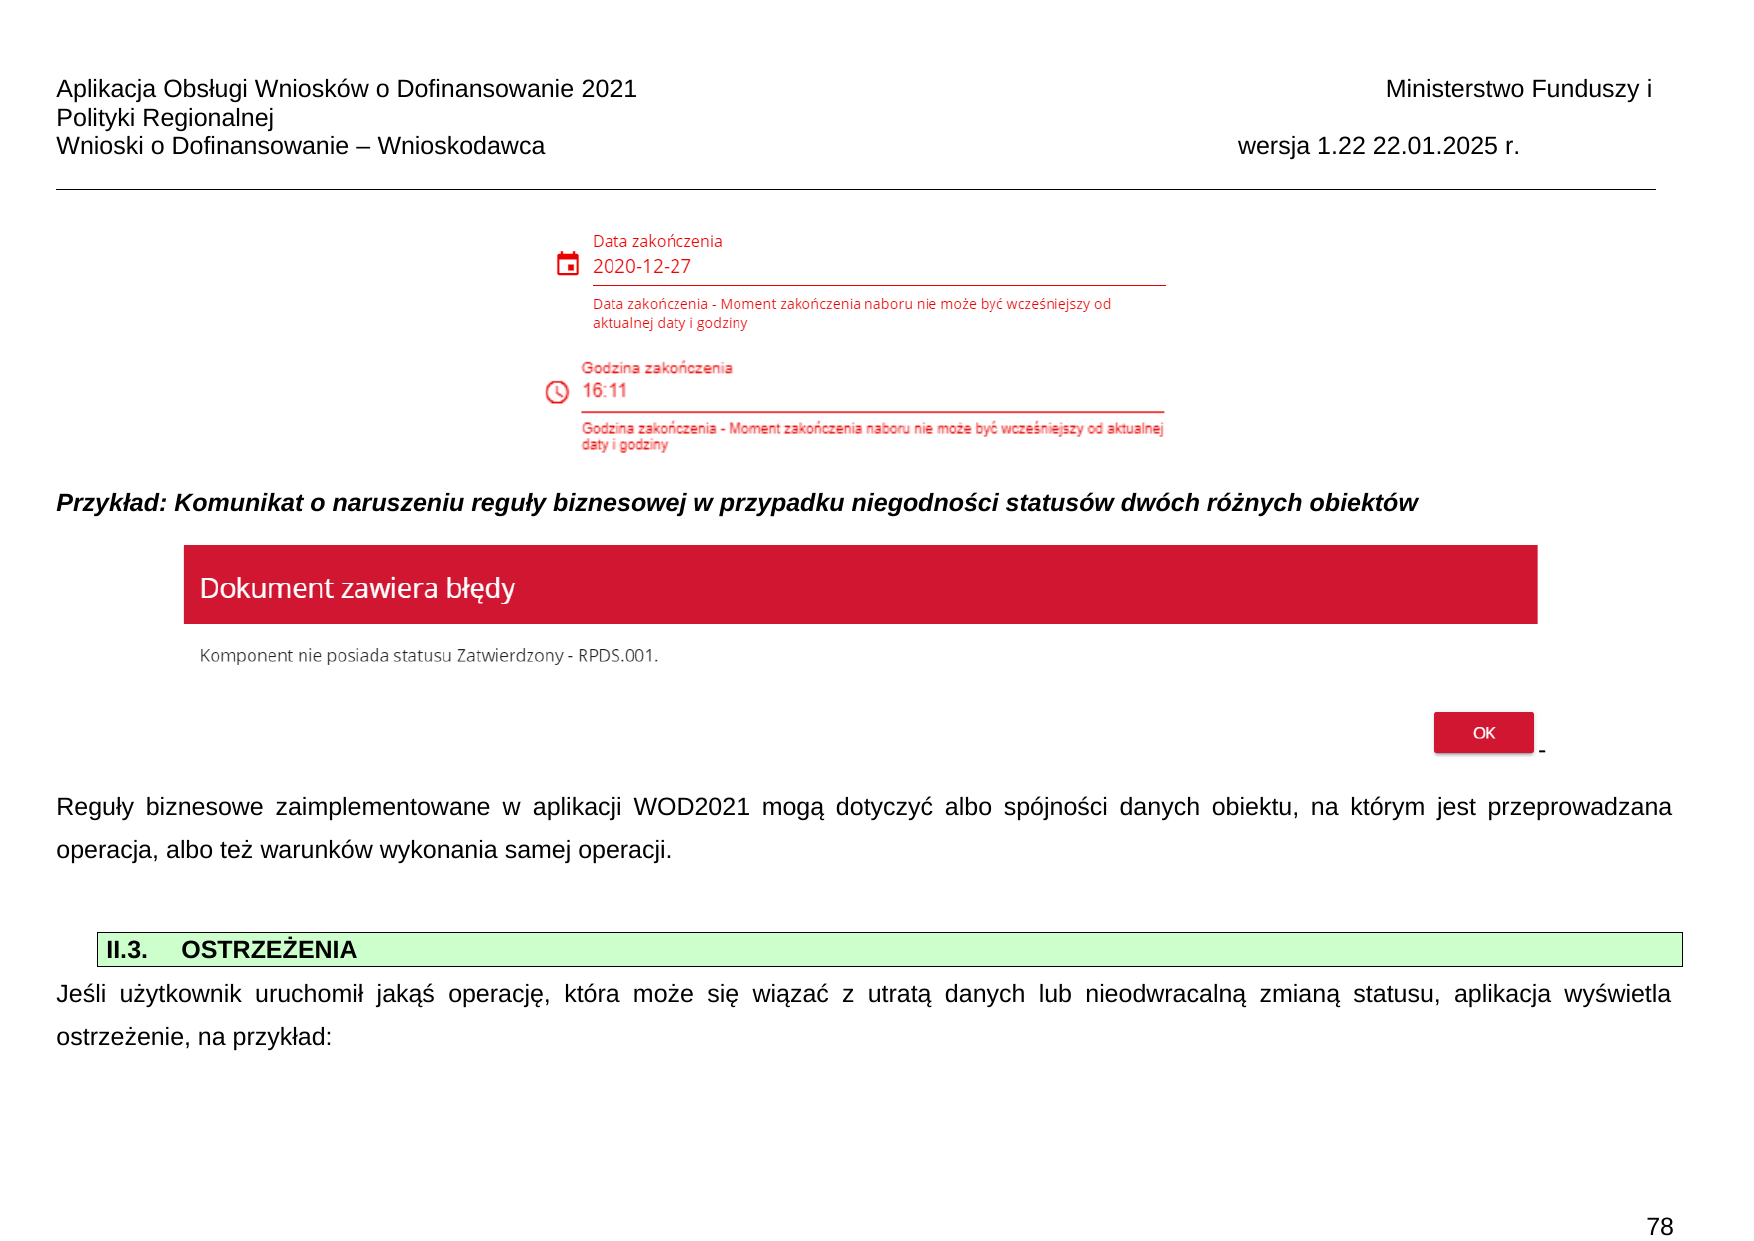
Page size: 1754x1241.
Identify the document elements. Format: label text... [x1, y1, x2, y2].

picture [549, 218, 1181, 340]
text Jeśli użytkownik uruchomił jakąś operację, która może się wiązać z utratą danych lub nieodwracalną zmianą statusu, aplikacja wyświetla ostrzeżenie, na przykład: [56, 979, 1674, 1051]
picture [183, 545, 1538, 758]
text Reguły biznesowe zaimplementowane w aplikacji WOD2021 mogą dotyczyć albo spójności danych obiektu, na którym jest przeprowadzana operacja, albo też warunków wykonania samej operacji. [56, 792, 1674, 864]
picture [545, 356, 1185, 472]
subtitle OSTRZEŻENIA [98, 933, 1682, 966]
text Przykład: Komunikat o naruszeniu reguły biznesowej w przypadku niegodności statusów dwóch różnych obiektów [56, 488, 1674, 517]
